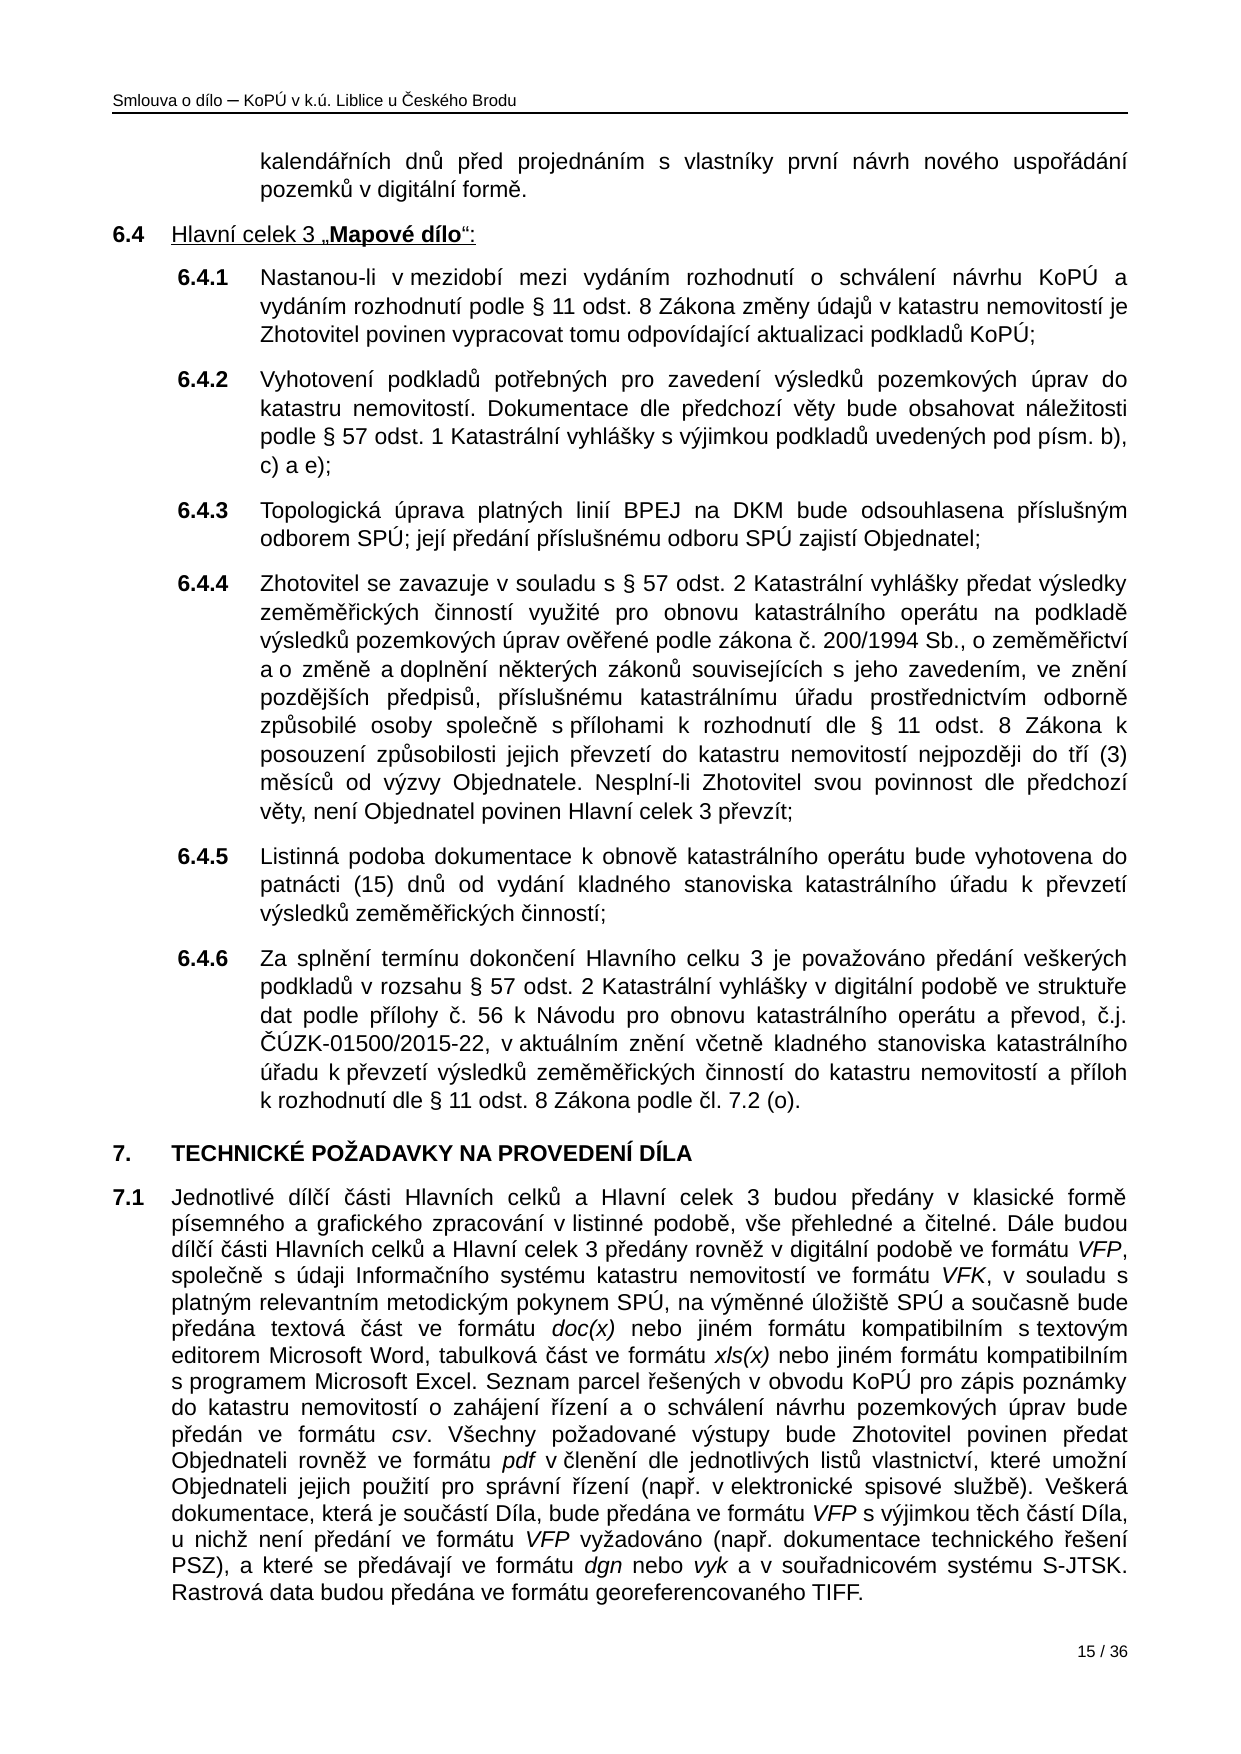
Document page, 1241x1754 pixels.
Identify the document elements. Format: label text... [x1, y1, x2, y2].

text Jednotlivé dílčí části Hlavních celků a Hlavní celek 3 budou předány v klasické formě písemného a grafického zpracování v listinné podobě, vše přehledné a čitelné. Dále budou dílčí části Hlavních celků a Hlavní celek 3 předány rovněž v digitální podobě ve formátu VFP, společně s údaji Informačního systému katastru nemovitostí ve formátu VFK, v souladu s platným relevantním metodickým pokynem SPÚ, na výměnné úložiště SPÚ a současně bude předána textová část ve formátu doc(x) nebo jiném formátu kompatibilním s textovým editorem Microsoft Word, tabulková část ve formátu xls(x) nebo jiném formátu kompatibilním s programem Microsoft Excel. Seznam parcel řešených v obvodu KoPÚ pro zápis poznámky do katastru nemovitostí o zahájení řízení a o schválení návrhu pozemkových úprav bude předán ve formátu csv. Všechny požadované výstupy bude Zhotovitel povinen předat Objednateli rovněž ve formátu pdf v členění dle jednotlivých listů vlastnictví, které umožní Objednateli jejich použití pro správní řízení (např. v elektronické spisové službě). Veškerá dokumentace, která je součástí Díla, bude předána ve formátu VFP s výjimkou těch částí Díla, u nichž není předání ve formátu VFP vyžadováno (např. dokumentace technického řešení PSZ), a které se předávají ve formátu dgn nebo vyk a v souřadnicovém systému S-JTSK. Rastrová data budou předána ve formátu georeferencovaného TIFF. [112, 1183, 1128, 1605]
text Za splnění termínu dokončení Hlavního celku 3 je považováno předání veškerých podkladů v rozsahu § 57 odst. 2 Katastrální vyhlášky v digitální podobě ve struktuře dat podle přílohy č. 56 k Návodu pro obnovu katastrálního operátu a převod, č.j. ČÚZK-01500/2015-22, v aktuálním znění včetně kladného stanoviska katastrálního úřadu k převzetí výsledků zeměměřických činností do katastru nemovitostí a příloh k rozhodnutí dle § 11 odst. 8 Zákona podle čl. 7.2 (o). [177, 945, 1128, 1113]
text Topologická úprava platných linií BPEJ na DKM bude odsouhlasena příslušným odborem SPÚ; její předání příslušnému odboru SPÚ zajistí Objednatel; [177, 497, 1128, 551]
text Vyhotovení podkladů potřebných pro zavedení výsledků pozemkových úprav do katastru nemovitostí. Dokumentace dle předchozí věty bude obsahovat náležitosti podle § 57 odst. 1 Katastrální vyhlášky s výjimkou podkladů uvedených pod písm. b), c) a e); [177, 366, 1128, 478]
text Listinná podoba dokumentace k obnově katastrálního operátu bude vyhotovena do patnácti (15) dnů od vydání kladného stanoviska katastrálního úřadu k převzetí výsledků zeměměřických činností; [177, 843, 1128, 926]
text Technické požadavky na provedení díla [112, 1140, 1128, 1167]
text Nastanou-li v mezidobí mezi vydáním rozhodnutí o schválení návrhu KoPÚ a vydáním rozhodnutí podle § 11 odst. 8 Zákona změny údajů v katastru nemovitostí je Zhotovitel povinen vypracovat tomu odpovídající aktualizaci podkladů KoPÚ; [177, 264, 1128, 347]
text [177, 148, 1128, 202]
text Hlavní celek 3 „Mapové dílo“: [112, 221, 1128, 248]
text Zhotovitel se zavazuje v souladu s § 57 odst. 2 Katastrální vyhlášky předat výsledky zeměměřických činností využité pro obnovu katastrálního operátu na podkladě výsledků pozemkových úprav ověřené podle zákona č. 200/1994 Sb., o zeměměřictví a o změně a doplnění některých zákonů souvisejících s jeho zavedením, ve znění pozdějších předpisů, příslušnému katastrálnímu úřadu prostřednictvím odborně způsobilé osoby společně s přílohami k rozhodnutí dle § 11 odst. 8 Zákona k posouzení způsobilosti jejich převzetí do katastru nemovitostí nejpozději do tří (3) měsíců od výzvy Objednatele. Nesplní-li Zhotovitel svou povinnost dle předchozí věty, není Objednatel povinen Hlavní celek 3 převzít; [177, 570, 1128, 824]
